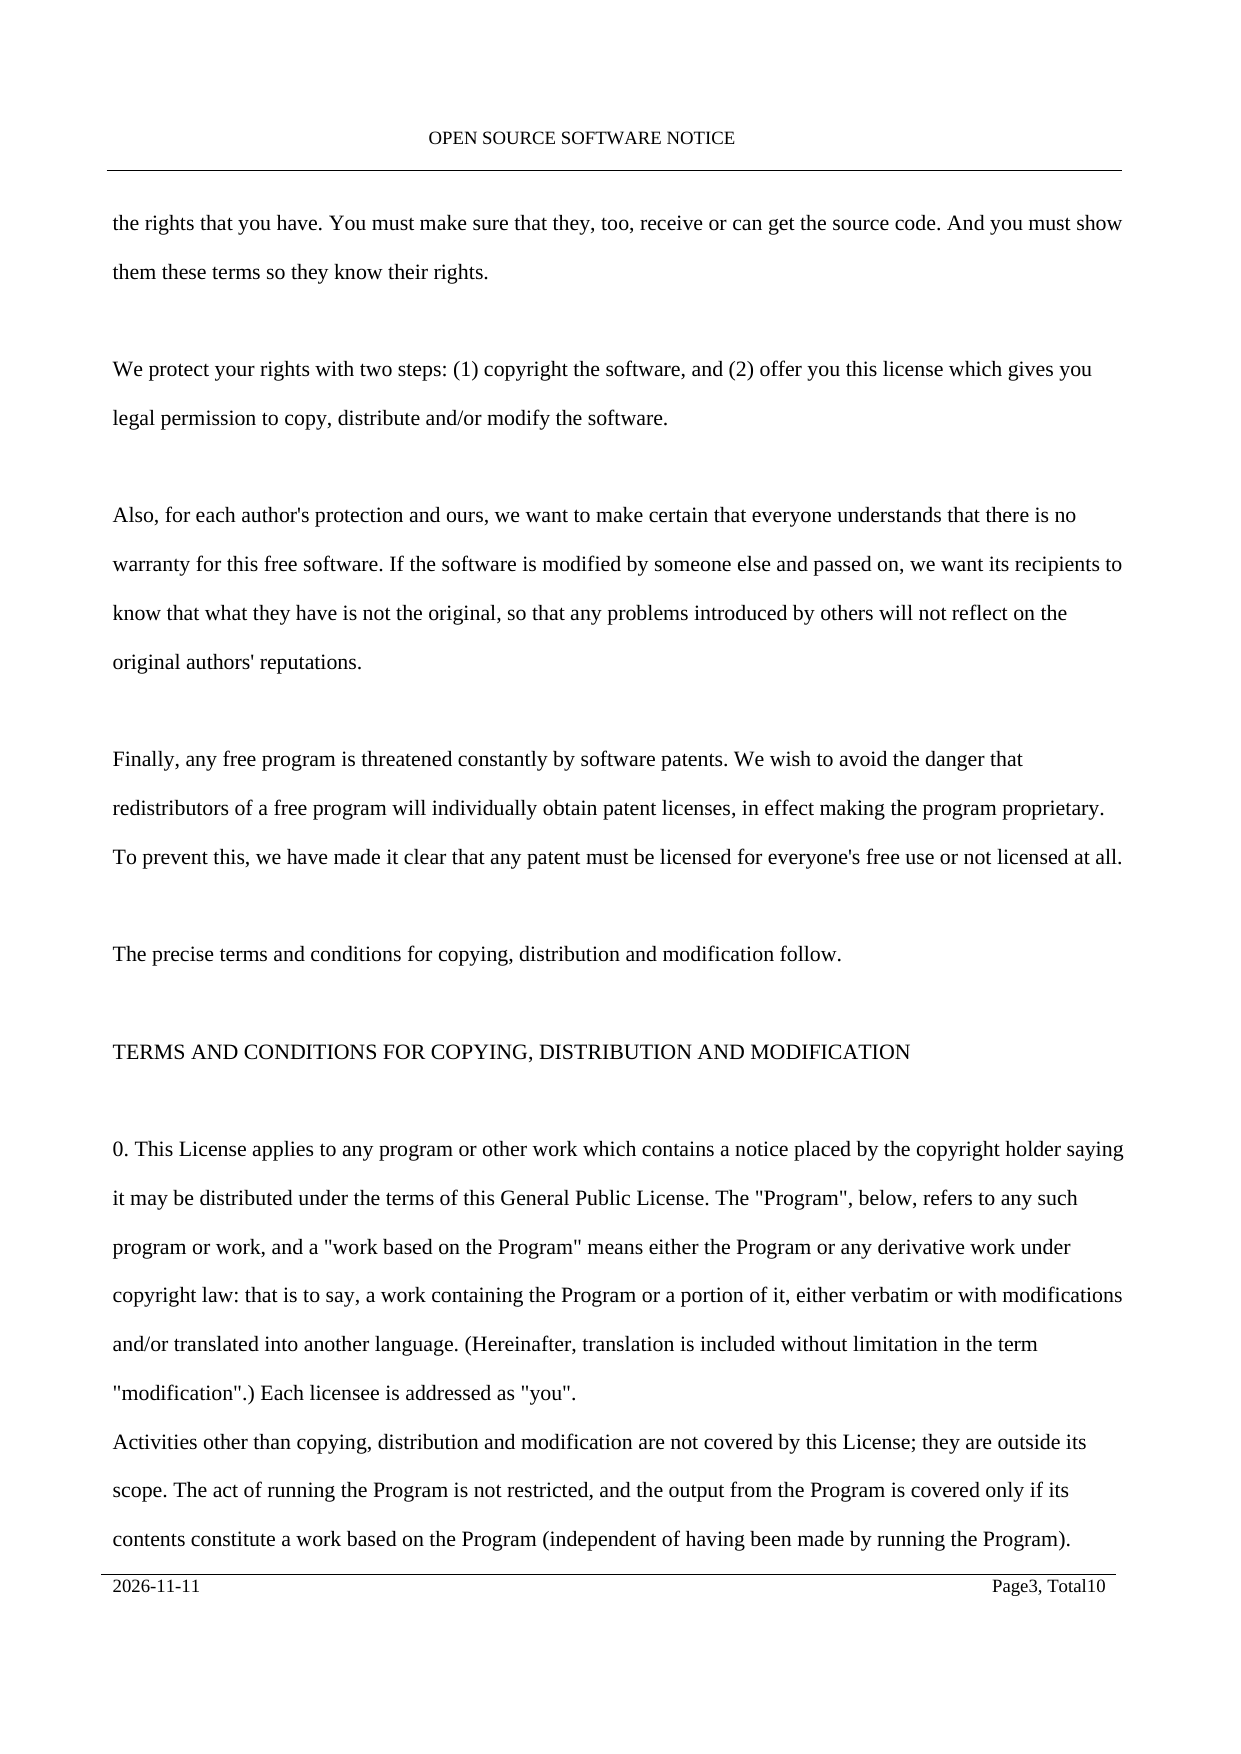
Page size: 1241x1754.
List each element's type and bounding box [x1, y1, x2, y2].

text [112, 206, 1128, 1555]
